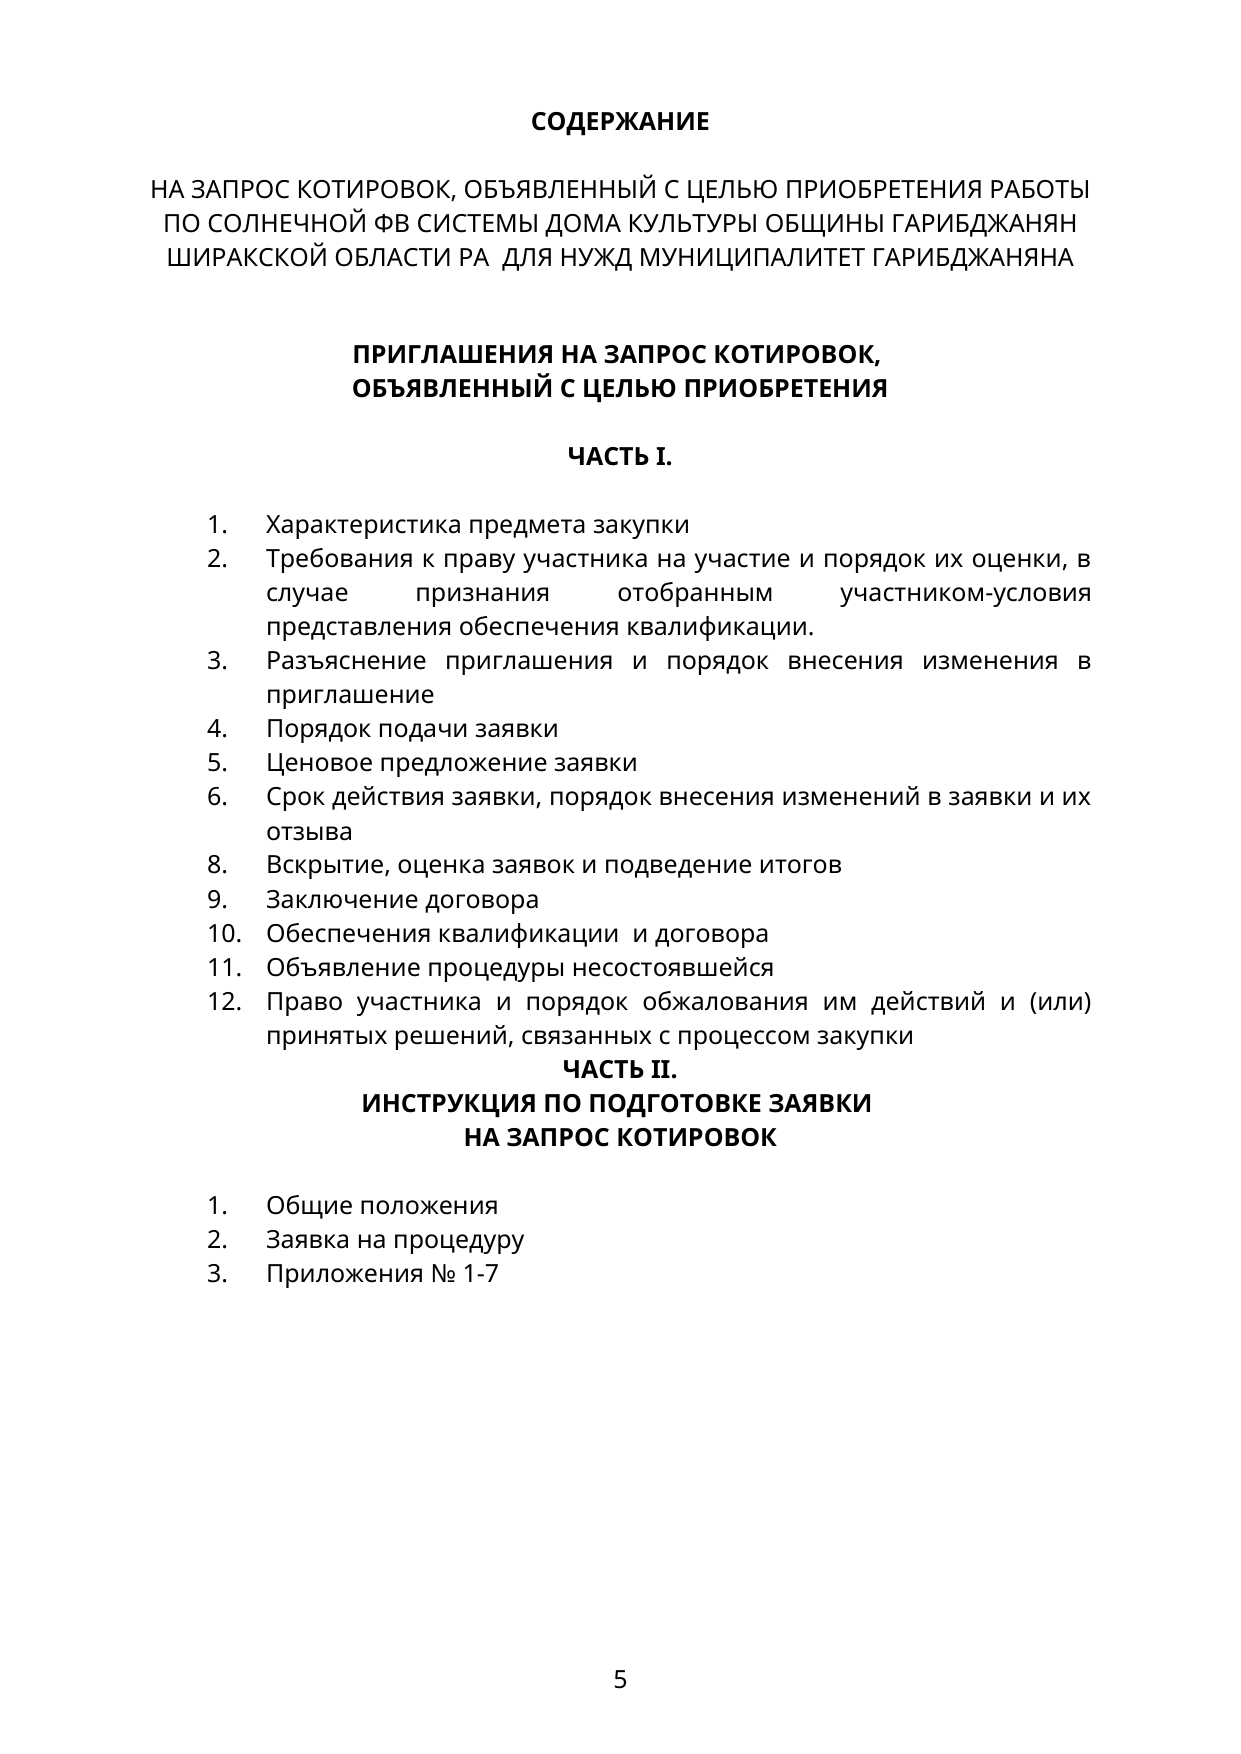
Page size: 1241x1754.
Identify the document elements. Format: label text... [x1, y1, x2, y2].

text 12. Право участника и порядок обжалования им действий и (или) принятых решений, связанных с процессом закупки [207, 983, 1092, 1052]
text 5. Ценовое предложение заявки [207, 745, 1092, 779]
text 8. Вскрытие, оценка заявок и подведение итогов [207, 847, 1092, 881]
text 2. Требования к праву участника на участие и порядок их оценки, в случае признания отобранным участником-условия представления обеспечения квалификации. [207, 541, 1092, 643]
text НА ЗАПРОС КОТИРОВОК, ОБЪЯВЛЕННЫЙ С ЦЕЛЬЮ ПРИОБРЕТЕНИЯ РАБОТЫ ПО СОЛНЕЧНОЙ ФВ СИСТЕМЫ ДОМА КУЛЬТУРЫ ОБЩИНЫ ГАРИБДЖАНЯН ШИРАКСКОЙ ОБЛАСТИ РА ДЛЯ НУЖД МУНИЦИПАЛИТЕТ ГАРИБДЖАНЯНА [148, 172, 1093, 274]
text ПРИГЛАШЕНИЯ НА ЗАПРОС КОТИРОВОК, ОБЪЯВЛЕННЫЙ С ЦЕЛЬЮ ПРИОБРЕТЕНИЯ [148, 336, 1092, 404]
text ЧАСТЬ I. [148, 438, 1092, 472]
text 3. Разъяснение приглашения и порядок внесения изменения в приглашение [207, 643, 1092, 711]
text 10. Обеспечения квалификации и договора [207, 915, 1092, 949]
text СОДЕРЖАНИЕ [148, 103, 1092, 137]
text 6. Срок действия заявки, порядок внесения изменений в заявки и их отзыва [207, 779, 1092, 847]
text 2. Заявка на процедуру [207, 1222, 1092, 1256]
text 1. Характеристика предмета закупки [207, 507, 1092, 541]
text ИНСТРУКЦИЯ ПО ПОДГОТОВКЕ ЗАЯВКИ НА ЗАПРОС КОТИРОВОК [148, 1086, 1092, 1154]
text 4. Порядок подачи заявки [207, 711, 1092, 745]
text 9. Заключение договора [207, 881, 1092, 915]
text 1. Общие положения [207, 1188, 1092, 1222]
text 3. Приложения № 1-7 [207, 1256, 1092, 1290]
text ЧАСТЬ II. [148, 1052, 1092, 1086]
text 11. Объявление процедуры несостоявшейся [207, 949, 1092, 983]
